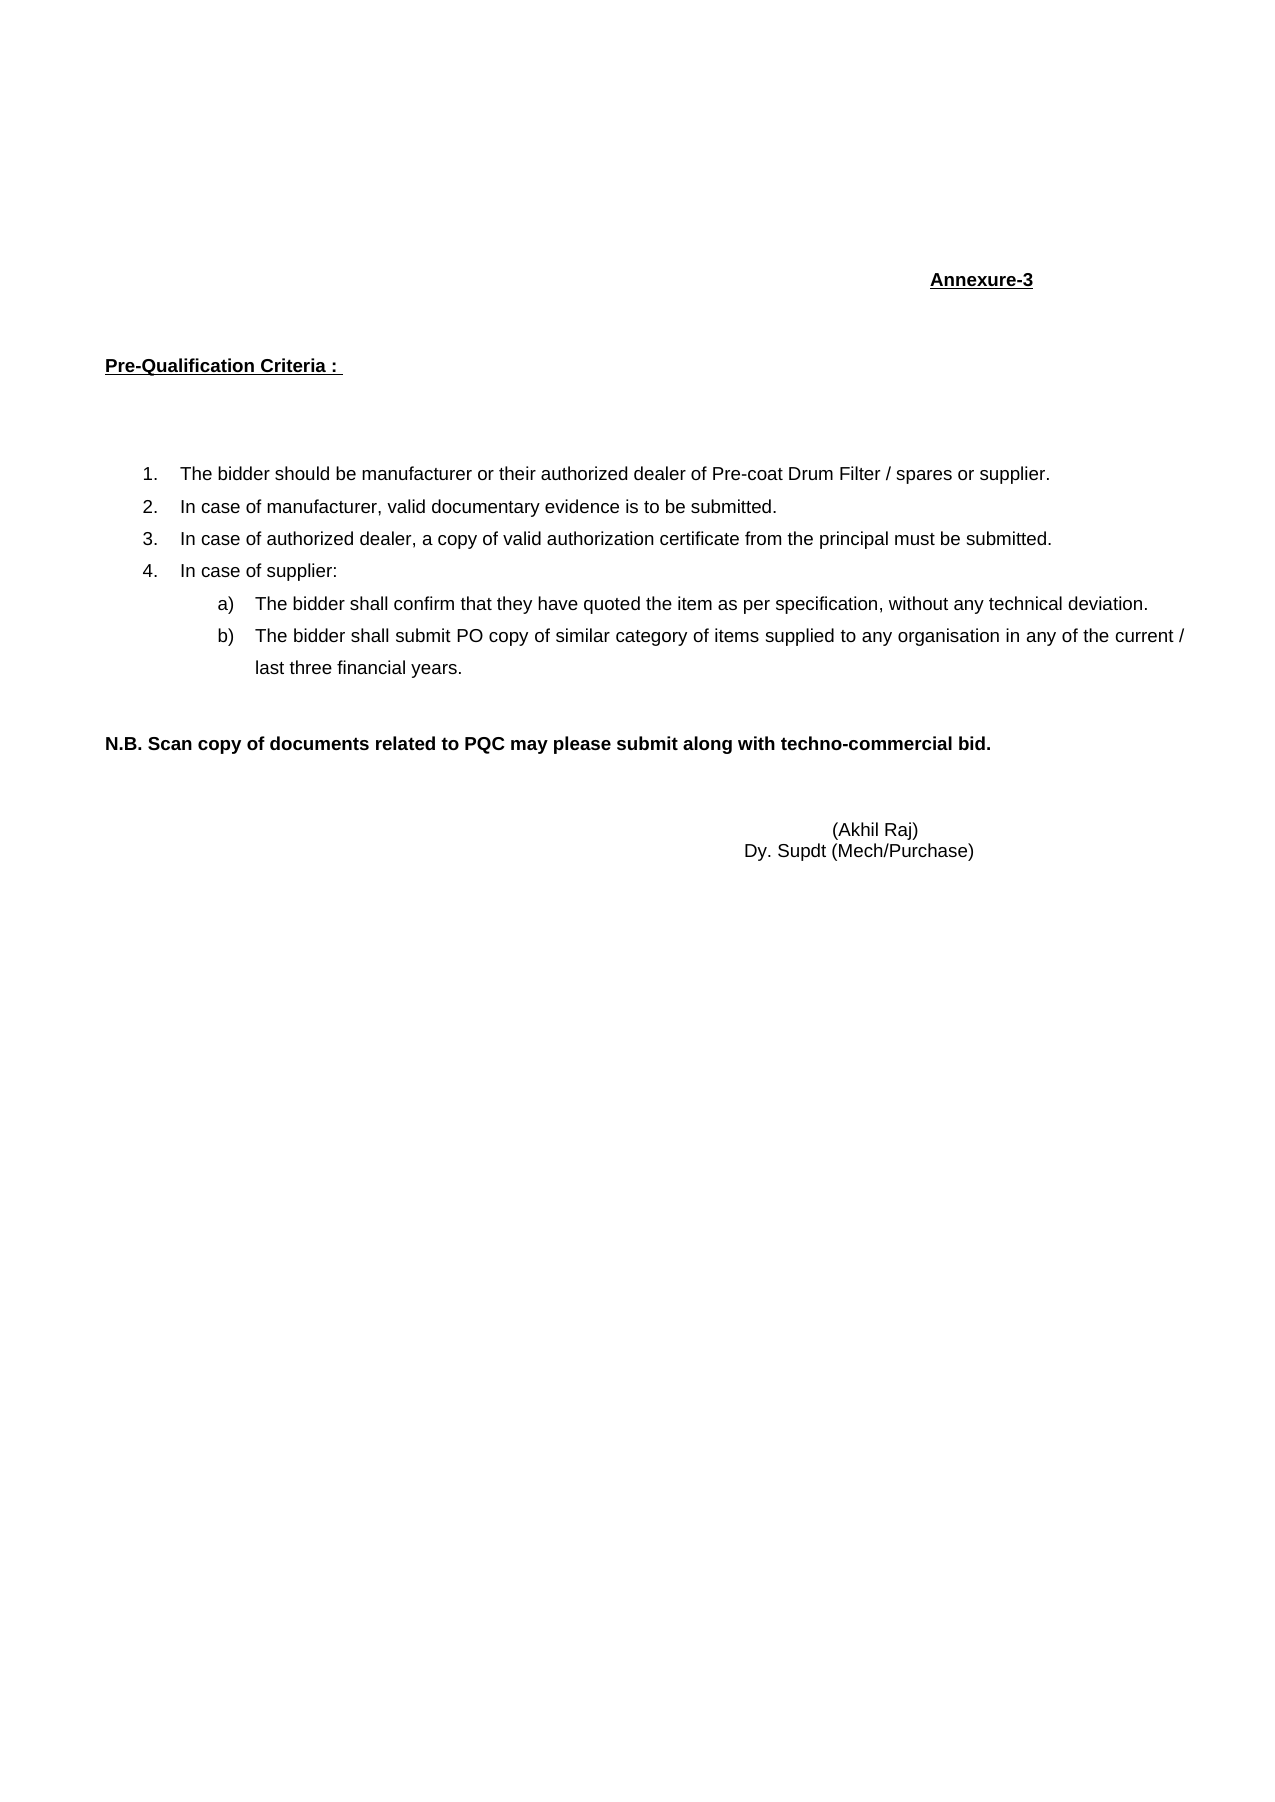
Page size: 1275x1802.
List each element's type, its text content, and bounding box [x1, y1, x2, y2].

list The bidder shall submit PO copy of similar category of items supplied to any organisation in any of the current / last three financial years. [217, 624, 1185, 678]
list The bidder should be manufacturer or their authorized dealer of Pre-coat Drum Filter / spares or supplier. [142, 463, 1185, 485]
list In case of authorized dealer, a copy of valid authorization certificate from the principal must be submitted. [142, 528, 1185, 549]
text (Akhil Raj) [705, 818, 1185, 840]
list In case of manufacturer, valid documentary evidence is to be submitted. [142, 495, 1185, 517]
text Pre-Qualification Criteria : [105, 355, 1185, 377]
text Dy. Supdt (Mech/Purchase) [105, 840, 1185, 862]
list In case of supplier: [142, 560, 1185, 582]
text N.B. Scan copy of documents related to PQC may please submit along with techno-commercial bid. [105, 732, 1185, 754]
list The bidder shall confirm that they have quoted the item as per specification, without any technical deviation. [217, 592, 1185, 614]
text Annexure-3 [855, 269, 1185, 291]
